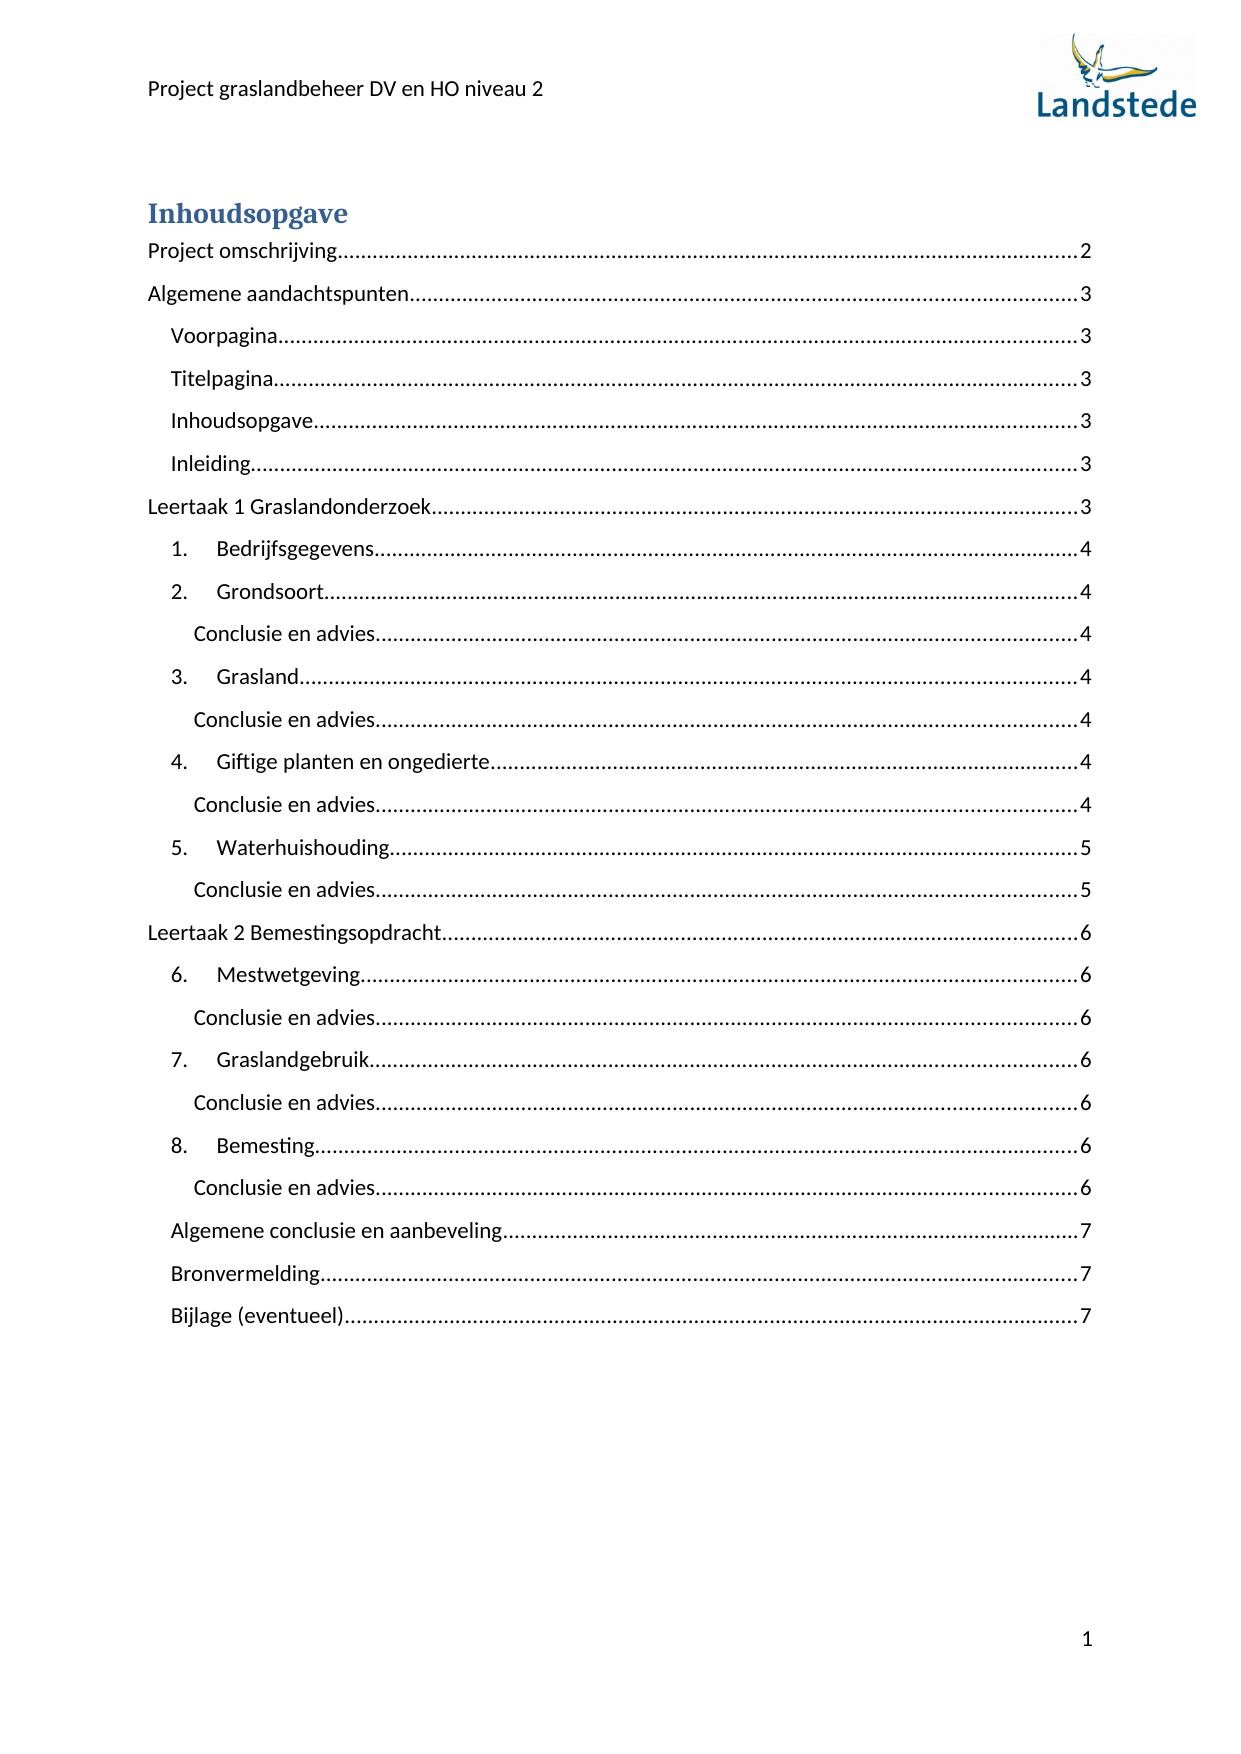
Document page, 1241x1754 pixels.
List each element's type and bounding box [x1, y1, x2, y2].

picture [1038, 33, 1196, 117]
